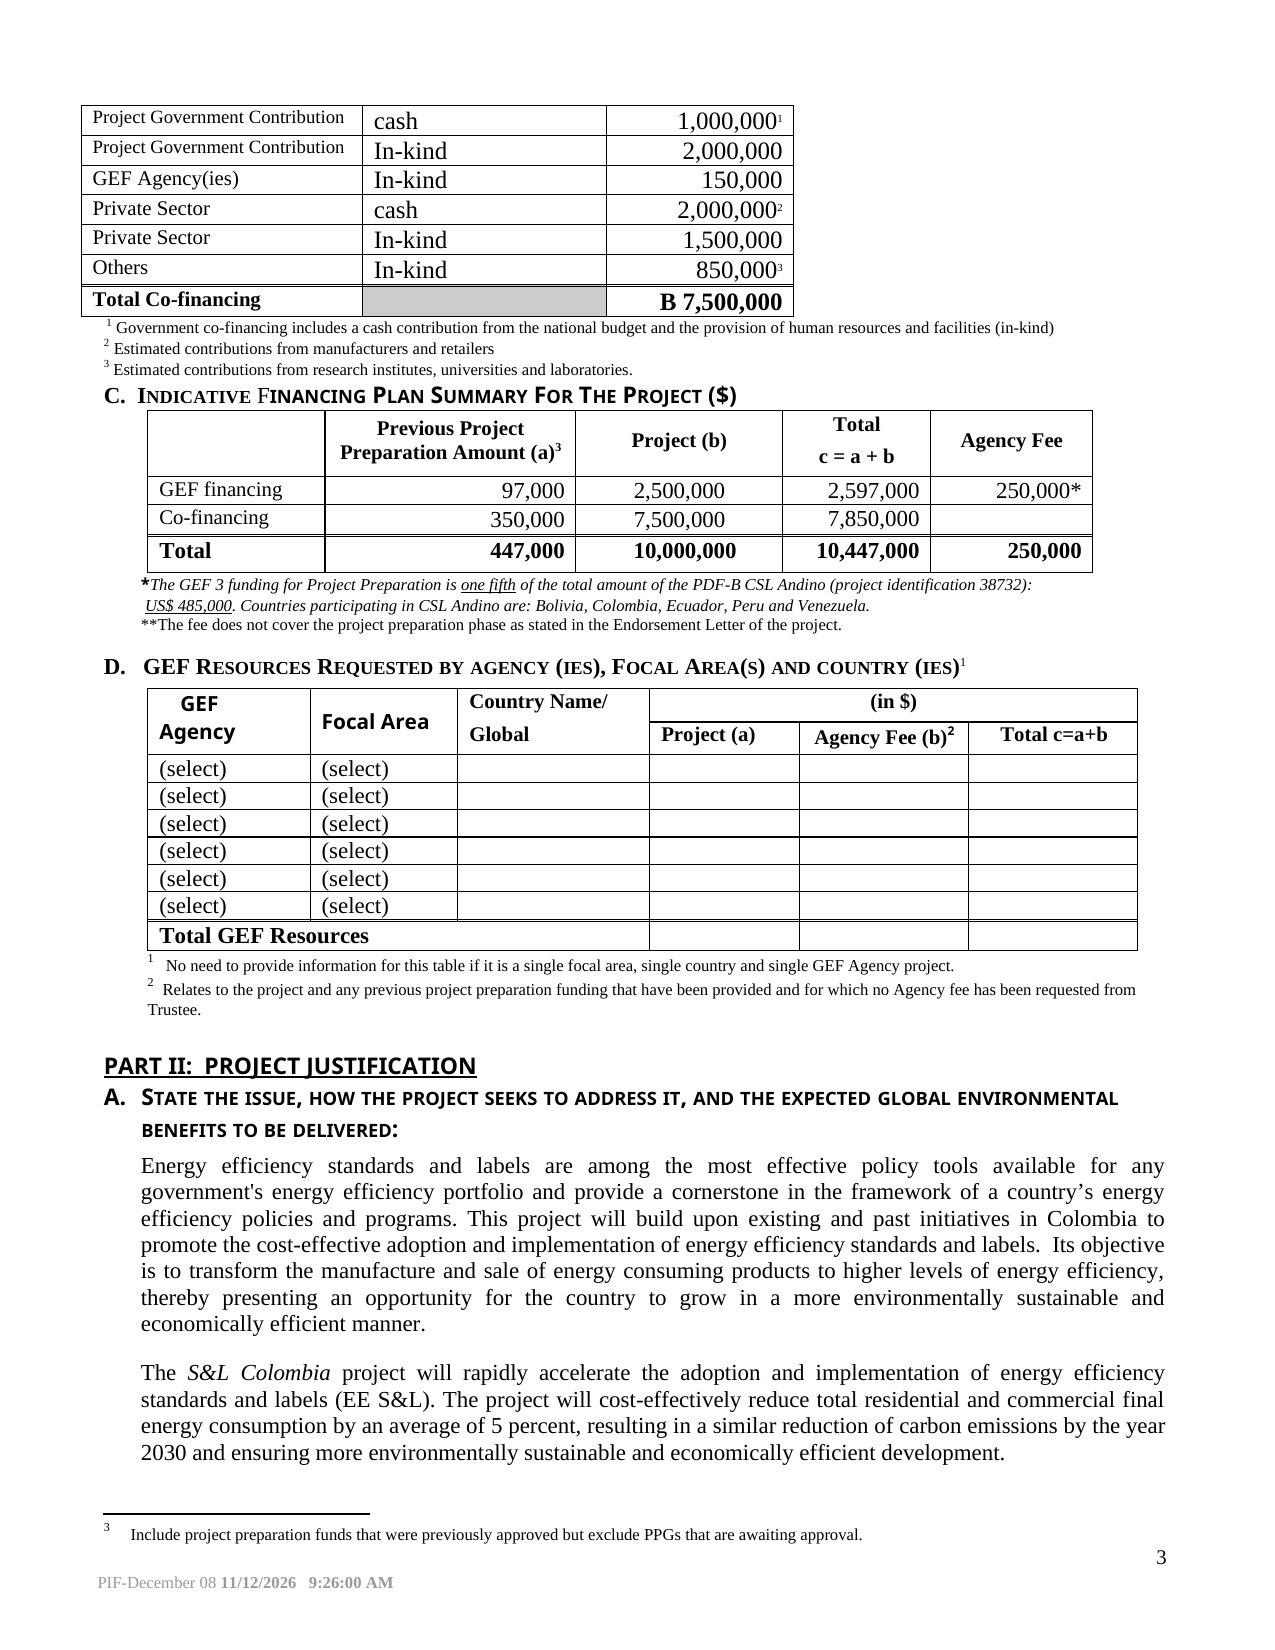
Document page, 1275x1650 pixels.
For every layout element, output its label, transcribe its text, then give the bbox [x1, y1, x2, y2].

text 3 Estimated contributions from research institutes, universities and laboratories. [103, 358, 1167, 379]
table_cell [148, 865, 310, 891]
table_cell [363, 136, 606, 164]
table_cell Total GEF Resources [148, 922, 649, 950]
table_header (in $) [650, 689, 1137, 721]
table_cell [458, 783, 649, 809]
table_cell 7,500,000 [576, 505, 782, 534]
list State the issue, how the project seeks to address it, and the expected global environmental benefits to be delivered: [103, 1081, 1181, 1144]
table_cell [969, 755, 1137, 782]
table_cell [969, 810, 1137, 836]
table_cell [458, 838, 649, 864]
table_cell 1,000,0001 [607, 106, 793, 135]
table_cell 10,447,000 [783, 537, 930, 572]
table_cell 10,000,000 [576, 537, 782, 572]
table_cell [969, 865, 1137, 891]
table_cell 7,850,000 [783, 505, 930, 534]
table_header Total c = a + b [783, 411, 930, 476]
table_cell 2,000,0002 [607, 195, 793, 224]
table_cell [311, 892, 457, 918]
text Energy efficiency standards and labels are among the most effective policy tools available for any government's energy efficiency portfolio and provide a cornerstone in the framework of a country’s energy efficiency policies and programs. This project will build upon existing and past initiatives in Colombia to promote the cost-effective adoption and implementation of energy efficiency standards and labels. Its objective is to transform the manufacture and sale of energy consuming products to higher levels of energy efficiency, thereby presenting an opportunity for the country to grow in a more environmentally sustainable and economically efficient manner. [141, 1152, 1167, 1337]
table_cell [800, 755, 968, 782]
table_cell 2,597,000 [783, 477, 930, 504]
table_cell [458, 892, 649, 918]
table_cell Project (a) [650, 723, 799, 754]
table_cell 150,000 [607, 166, 793, 194]
table_header Focal Area [311, 689, 457, 754]
table_cell 850,0003 [607, 255, 793, 284]
table_cell [800, 838, 968, 864]
table_cell [148, 755, 310, 782]
table_cell Project Government Contribution [82, 136, 362, 164]
text US$ 485,000. Countries participating in CSL Andino are: , , , and . [141, 596, 1167, 615]
table_header GEF Agency [148, 689, 310, 754]
table_cell 250,000* [931, 477, 1092, 504]
text C. Indicative Financing Plan Summary For The Project ($) [103, 379, 1167, 410]
table_cell [363, 106, 606, 135]
table_header [148, 411, 324, 476]
table_cell [650, 755, 799, 782]
table_cell 1,500,000 [607, 225, 793, 254]
table_cell [931, 505, 1092, 534]
text 2 Estimated contributions from manufacturers and retailers [103, 337, 1167, 358]
table_cell [148, 810, 310, 836]
table_cell [800, 810, 968, 836]
table_header Country Name/ Global [458, 689, 649, 754]
table_cell [458, 755, 649, 782]
table_cell [148, 838, 310, 864]
table_cell Total [148, 537, 324, 572]
table_cell [650, 922, 799, 950]
table_cell Agency Fee (b)2 [800, 723, 968, 754]
table_header Previous Project Preparation Amount (a) [326, 411, 575, 476]
table_header Project (b) [576, 411, 782, 476]
table_cell Others [82, 255, 362, 284]
table_cell [969, 838, 1137, 864]
table_cell [650, 892, 799, 918]
text part ii: project JustiFication [103, 1050, 1167, 1081]
table_cell [363, 166, 606, 194]
table_cell [363, 255, 606, 284]
table_cell Private Sector [82, 195, 362, 224]
table_cell [969, 922, 1137, 950]
table_cell [363, 225, 606, 254]
table_cell [458, 865, 649, 891]
table_cell GEF Agency(ies) [82, 166, 362, 194]
table_cell [800, 865, 968, 891]
text 1 No need to provide information for this table if it is a single focal area, single country and single GEF Agency project. [147, 951, 1167, 976]
table_cell Total Co-financing [82, 287, 362, 316]
text 1 Government co-financing includes a cash contribution from the national budget and the provision of human resources and facilities (in-kind) [103, 317, 1167, 337]
table_cell [311, 838, 457, 864]
table_cell [650, 865, 799, 891]
text **The fee does not cover the project preparation phase as stated in the Endorsement Letter of the project. [141, 615, 1167, 634]
table_cell [650, 838, 799, 864]
table_cell [311, 783, 457, 809]
table_cell [969, 783, 1137, 809]
table_cell 447,000 [326, 537, 575, 572]
table_cell [363, 287, 606, 316]
table_cell Project Government Contribution [82, 106, 362, 135]
table_cell Co-financing [148, 505, 324, 534]
text D. GEF Resources Requested by agency (ies), Focal Area(s) and country (ies)1 [103, 653, 1167, 679]
table_cell [311, 755, 457, 782]
text 2 Relates to the project and any previous project preparation funding that have been provided and for which no Agency fee has been requested from Trustee. [147, 976, 1167, 1019]
table_cell GEF financing [148, 477, 324, 504]
table_header Agency Fee [931, 411, 1092, 476]
table_cell [650, 783, 799, 809]
table_cell Total c=a+b [969, 723, 1137, 754]
table_cell Private Sector [82, 225, 362, 254]
table_cell 2,500,000 [576, 477, 782, 504]
text *The GEF 3 funding for Project Preparation is one fifth of the total amount of the PDF-B CSL Andino (project identification 38732): [141, 573, 1167, 596]
table_cell [800, 892, 968, 918]
table_cell [148, 783, 310, 809]
table_cell [311, 810, 457, 836]
table_cell B 7,500,000 [607, 287, 793, 316]
table_cell 250,000 [931, 537, 1092, 572]
table_cell [458, 810, 649, 836]
table_cell 350,000 [326, 505, 575, 534]
table_cell [363, 195, 606, 224]
table_cell 97,000 [326, 477, 575, 504]
table_cell [311, 865, 457, 891]
table_cell [650, 810, 799, 836]
table_cell [969, 892, 1137, 918]
table_cell [800, 783, 968, 809]
table_cell [148, 892, 310, 918]
text The S&L Colombia project will rapidly accelerate the adoption and implementation of energy efficiency standards and labels (EE S&L). The project will cost-effectively reduce total residential and commercial final energy consumption by an average of 5 percent, resulting in a similar reduction of carbon emissions by the year 2030 and ensuring more environmentally sustainable and economically efficient development. [141, 1359, 1167, 1465]
table_cell 2,000,000 [607, 136, 793, 164]
table_cell [800, 922, 968, 950]
